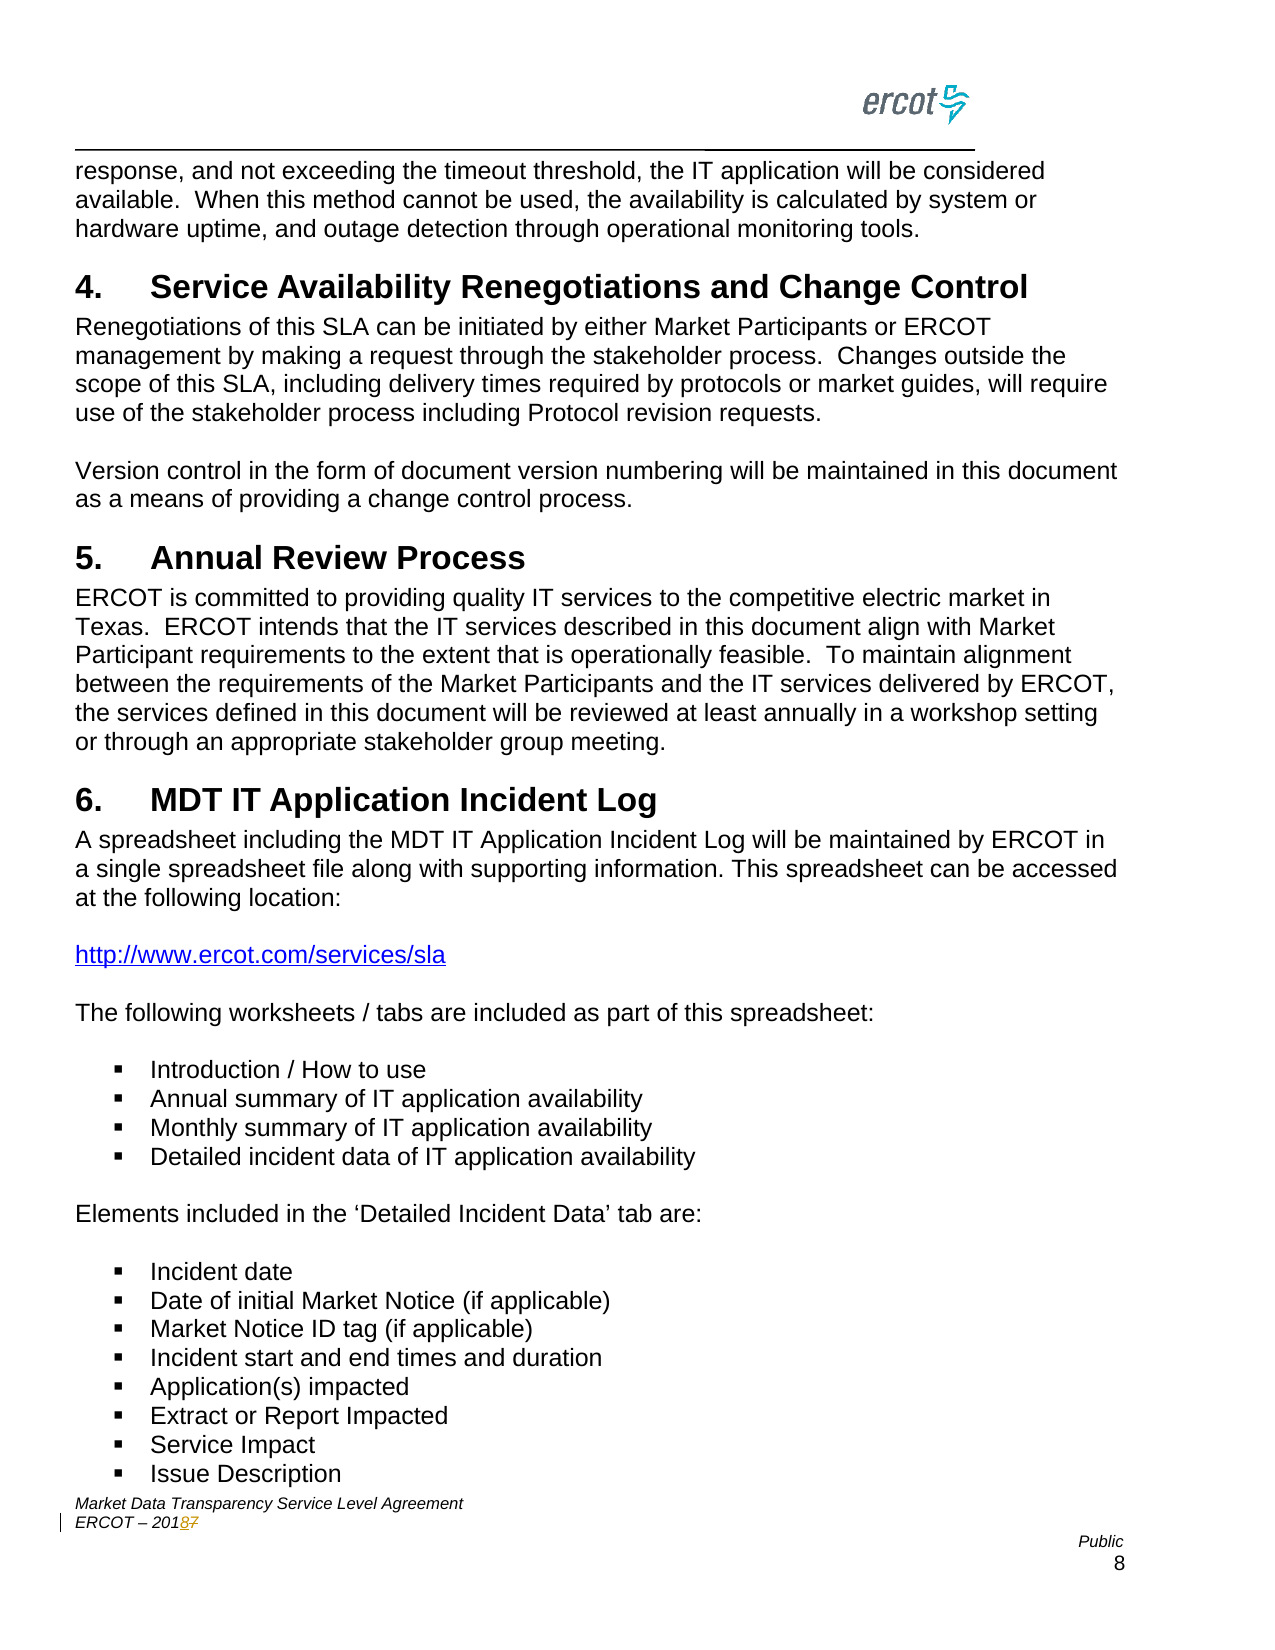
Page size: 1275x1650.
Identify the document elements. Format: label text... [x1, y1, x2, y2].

subtitle 6. MDT IT Application Incident Log [75, 780, 1125, 819]
text Version control in the form of document version numbering will be maintained in this document as a means of providing a change control process. [75, 456, 1125, 513]
text Elements included in the ‘Detailed Incident Data’ tab are: [75, 1199, 1125, 1228]
list Issue Description [112, 1459, 1125, 1488]
list Introduction / How to use [112, 1055, 1125, 1084]
list Application(s) impacted [112, 1372, 1125, 1401]
list Extract or Report Impacted [112, 1401, 1125, 1430]
list Service Impact [112, 1430, 1125, 1459]
list Market Notice ID tag (if applicable) [112, 1314, 1125, 1343]
subtitle 4. Service Availability Renegotiations and Change Control [75, 267, 1125, 306]
text The following worksheets / tabs are included as part of this spreadsheet: [75, 998, 1125, 1026]
subtitle 5. Annual Review Process [75, 538, 1125, 577]
list Annual summary of IT application availability [112, 1084, 1125, 1113]
text http://www.ercot.com/services/sla [75, 940, 1125, 969]
list Incident start and end times and duration [112, 1343, 1125, 1372]
list Monthly summary of IT application availability [112, 1113, 1125, 1142]
list Incident date [112, 1257, 1125, 1286]
text Renegotiations of this SLA can be initiated by either Market Participants or ERCOT management by making a request through the stakeholder process. Changes outside the scope of this SLA, including delivery times required by protocols or market guides, will require use of the stakeholder process including Protocol revision requests. [75, 312, 1125, 427]
picture [856, 75, 976, 135]
text A spreadsheet including the MDT IT Application Incident Log will be maintained by ERCOT in a single spreadsheet file along with supporting information. This spreadsheet can be accessed at the following location: [75, 825, 1125, 911]
text ERCOT is committed to providing quality IT services to the competitive electric market in Texas. ERCOT intends that the IT services described in this document align with Market Participant requirements to the extent that is operationally feasible. To maintain alignment between the requirements of the Market Participants and the IT services delivered by ERCOT, the services defined in this document will be reviewed at least annually in a workshop setting or through an appropriate stakeholder group meeting. [75, 583, 1125, 755]
list Date of initial Market Notice (if applicable) [112, 1286, 1125, 1314]
list Detailed incident data of IT application availability [112, 1142, 1125, 1171]
